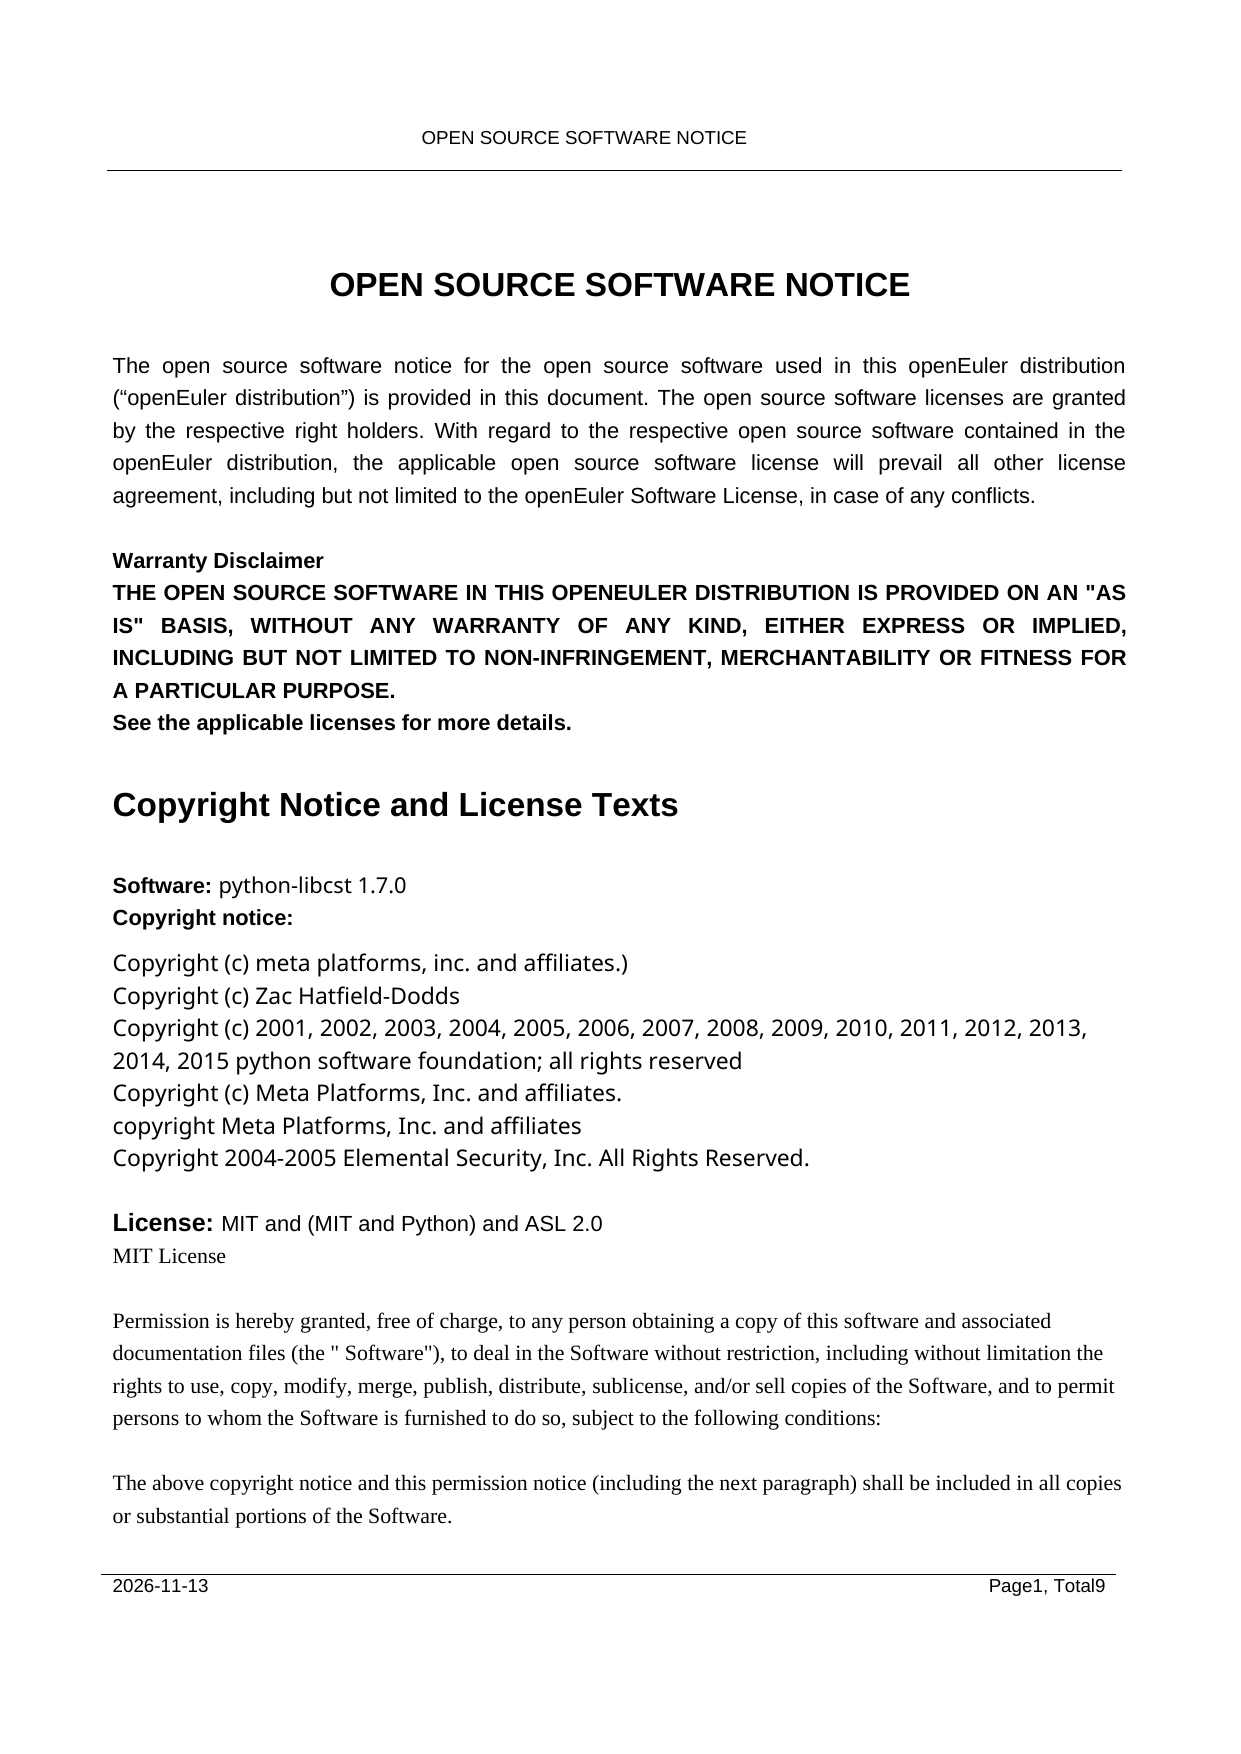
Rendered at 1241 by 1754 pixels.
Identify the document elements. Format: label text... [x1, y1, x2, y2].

title Software: python-libcst 1.7.0 [112, 869, 1128, 901]
text License: MIT and (MIT and Python) and ASL 2.0 [112, 1207, 1128, 1239]
text The open source software notice for the open source software used in this openEuler distribution (“openEuler distribution”) is provided in this document. The open source software licenses are granted by the respective right holders. With regard to the respective open source software contained in the openEuler distribution, the applicable open source software license will prevail all other license agreement, including but not limited to the openEuler Software License, in case of any conflicts. [112, 349, 1128, 511]
text THE OPEN SOURCE SOFTWARE IN THIS OPENEULER DISTRIBUTION IS PROVIDED ON AN "AS IS" BASIS, WITHOUT ANY WARRANTY OF ANY KIND, EITHER EXPRESS OR IMPLIED, INCLUDING BUT NOT LIMITED TO NON-INFRINGEMENT, MERCHANTABILITY OR FITNESS FOR A PARTICULAR PURPOSE. See the applicable licenses for more details. [112, 576, 1128, 739]
text Copyright (c) meta platforms, inc. and affiliates.) Copyright (c) Zac Hatfield-Dodds Copyright (c) 2001, 2002, 2003, 2004, 2005, 2006, 2007, 2008, 2009, 2010, 2011, 2012, 2013, 2014, 2015 python software foundation; all rights reserved Copyright (c) Meta Platforms, Inc. and affiliates. copyright Meta Platforms, Inc. and affiliates Copyright 2004-2005 Elemental Security, Inc. All Rights Reserved. [112, 947, 1128, 1207]
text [112, 1239, 1128, 1532]
text Copyright notice: [112, 901, 1128, 934]
text Warranty Disclaimer [112, 544, 1128, 576]
text Copyright Notice and License Texts [112, 771, 1128, 836]
text OPEN SOURCE SOFTWARE NOTICE [112, 251, 1128, 316]
